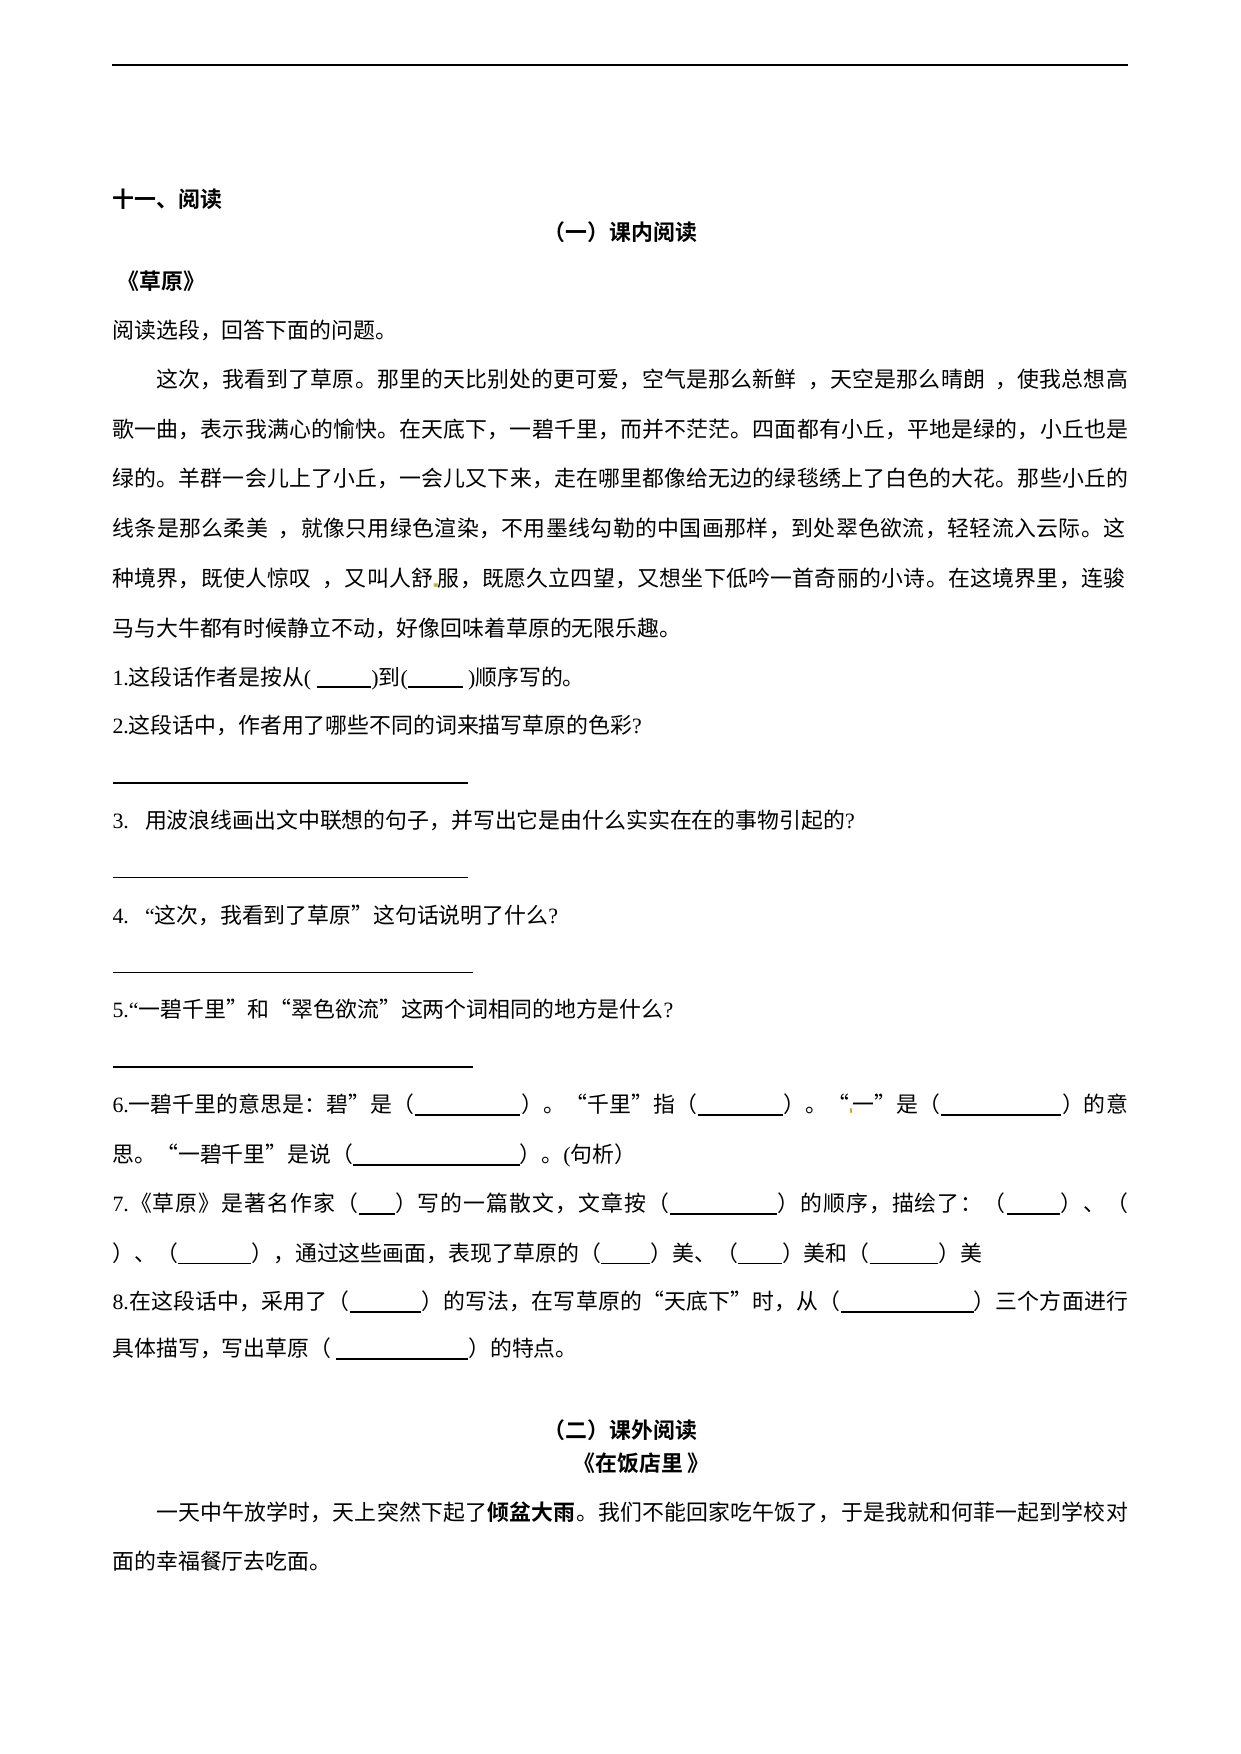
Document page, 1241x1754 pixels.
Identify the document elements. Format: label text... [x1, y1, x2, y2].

text （二）课外阅读 [112, 1412, 1128, 1445]
text （一）课内阅读 [112, 214, 1128, 248]
text 7.《草原》是著名作家（ ）写的一篇散文，文章按（ ）的顺序，描绘了：（ ）、（ ）、（ ），通过这些画面，表现了草原的（ ）美、（ ）美和（ ）美 [112, 1185, 1128, 1268]
text 1.这段话作者是按从( )到( )顺序写的。 [112, 659, 1128, 692]
list 阅读 [112, 181, 1128, 214]
text 这次，我看到了草原。那里的天比别处的更可爱，空气是那么新鲜 ，天空是那么晴朗 ，使我总想高歌一曲，表示我满心的愉快。在天底下，一碧千里，而并不茫茫。四面都有小丘，平地是绿的，小丘也是绿的。羊群一会儿上了小丘，一会儿又下来，走在哪里都像给无边的绿毯绣上了白色的大花。那些小丘的线条是那么柔美 ，就像只用绿色渲染，不用墨线勾勒的中国画那样，到处翠色欲流，轻轻流入云际。这种境界，既使人惊叹 ，又叫人舒服，既愿久立四望，又想坐下低吟一首奇丽的小诗。在这境界里，连骏马与大牛都有时候静立不动，好像回味着草原的无限乐趣。 [112, 361, 1128, 643]
text 6.一碧千里的意思是：碧”是（ ）。“千里”指（ ）。“一”是（ ）的意思。“一碧千里”是说（ ）。(句析） [112, 1086, 1128, 1169]
list 用波浪线画出文中联想的句子，并写出它是由什么实实在在的事物引起的? [112, 802, 1128, 836]
text 5.“一碧千里”和“翠色欲流”这两个词相同的地方是什么? [112, 992, 1128, 1025]
text 一天中午放学时，天上突然下起了倾盆大雨。我们不能回家吃午饭了，于是我就和何菲一起到学校对面的幸福餐厅去吃面。 [112, 1494, 1128, 1577]
text 《在饭店里 》 [112, 1445, 1128, 1478]
text 《草原》 [112, 263, 1128, 297]
text 8.在这段话中，采用了（ ）的写法，在写草原的“天底下”时，从（ ）三个方面进行具体描写，写出草原（ ）的特点。 [112, 1284, 1128, 1363]
text 阅读选段，回答下面的问题。 [来源:学.科.网] [112, 312, 1128, 346]
list “这次，我看到了草原”这句话说明了什么? [112, 897, 1128, 930]
text 2.这段话中，作者用了哪些不同的词来描写草原的色彩? [112, 708, 1128, 741]
